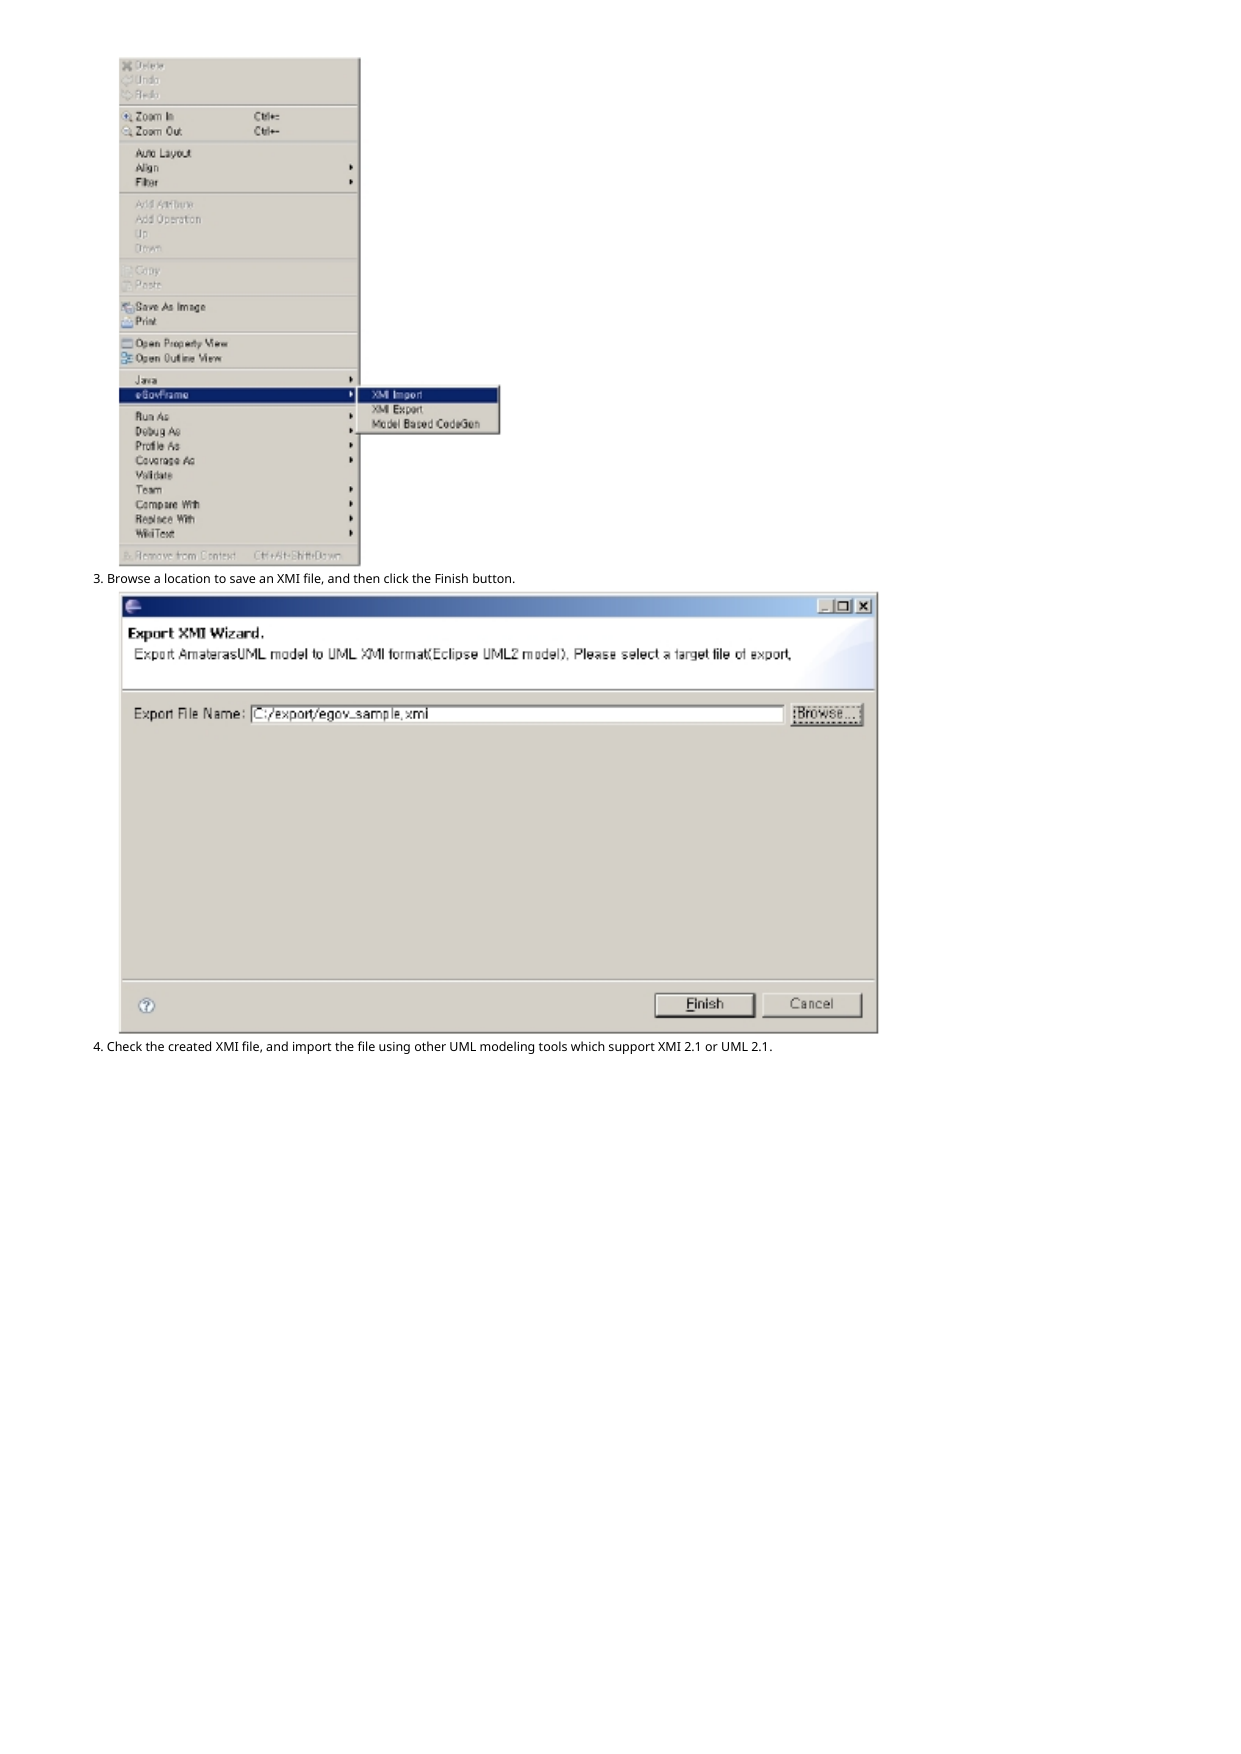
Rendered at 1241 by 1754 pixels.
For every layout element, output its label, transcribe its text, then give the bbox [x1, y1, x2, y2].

text 4. Check the created XMI file, and import the file using other UML modeling tools which support XMI 2.1 or UML 2.1. [93, 1038, 1240, 1055]
picture [118, 589, 880, 1037]
text 3. Browse a location to save an XMI file, and then click the Finish button. [93, 570, 1240, 587]
picture [118, 56, 502, 568]
